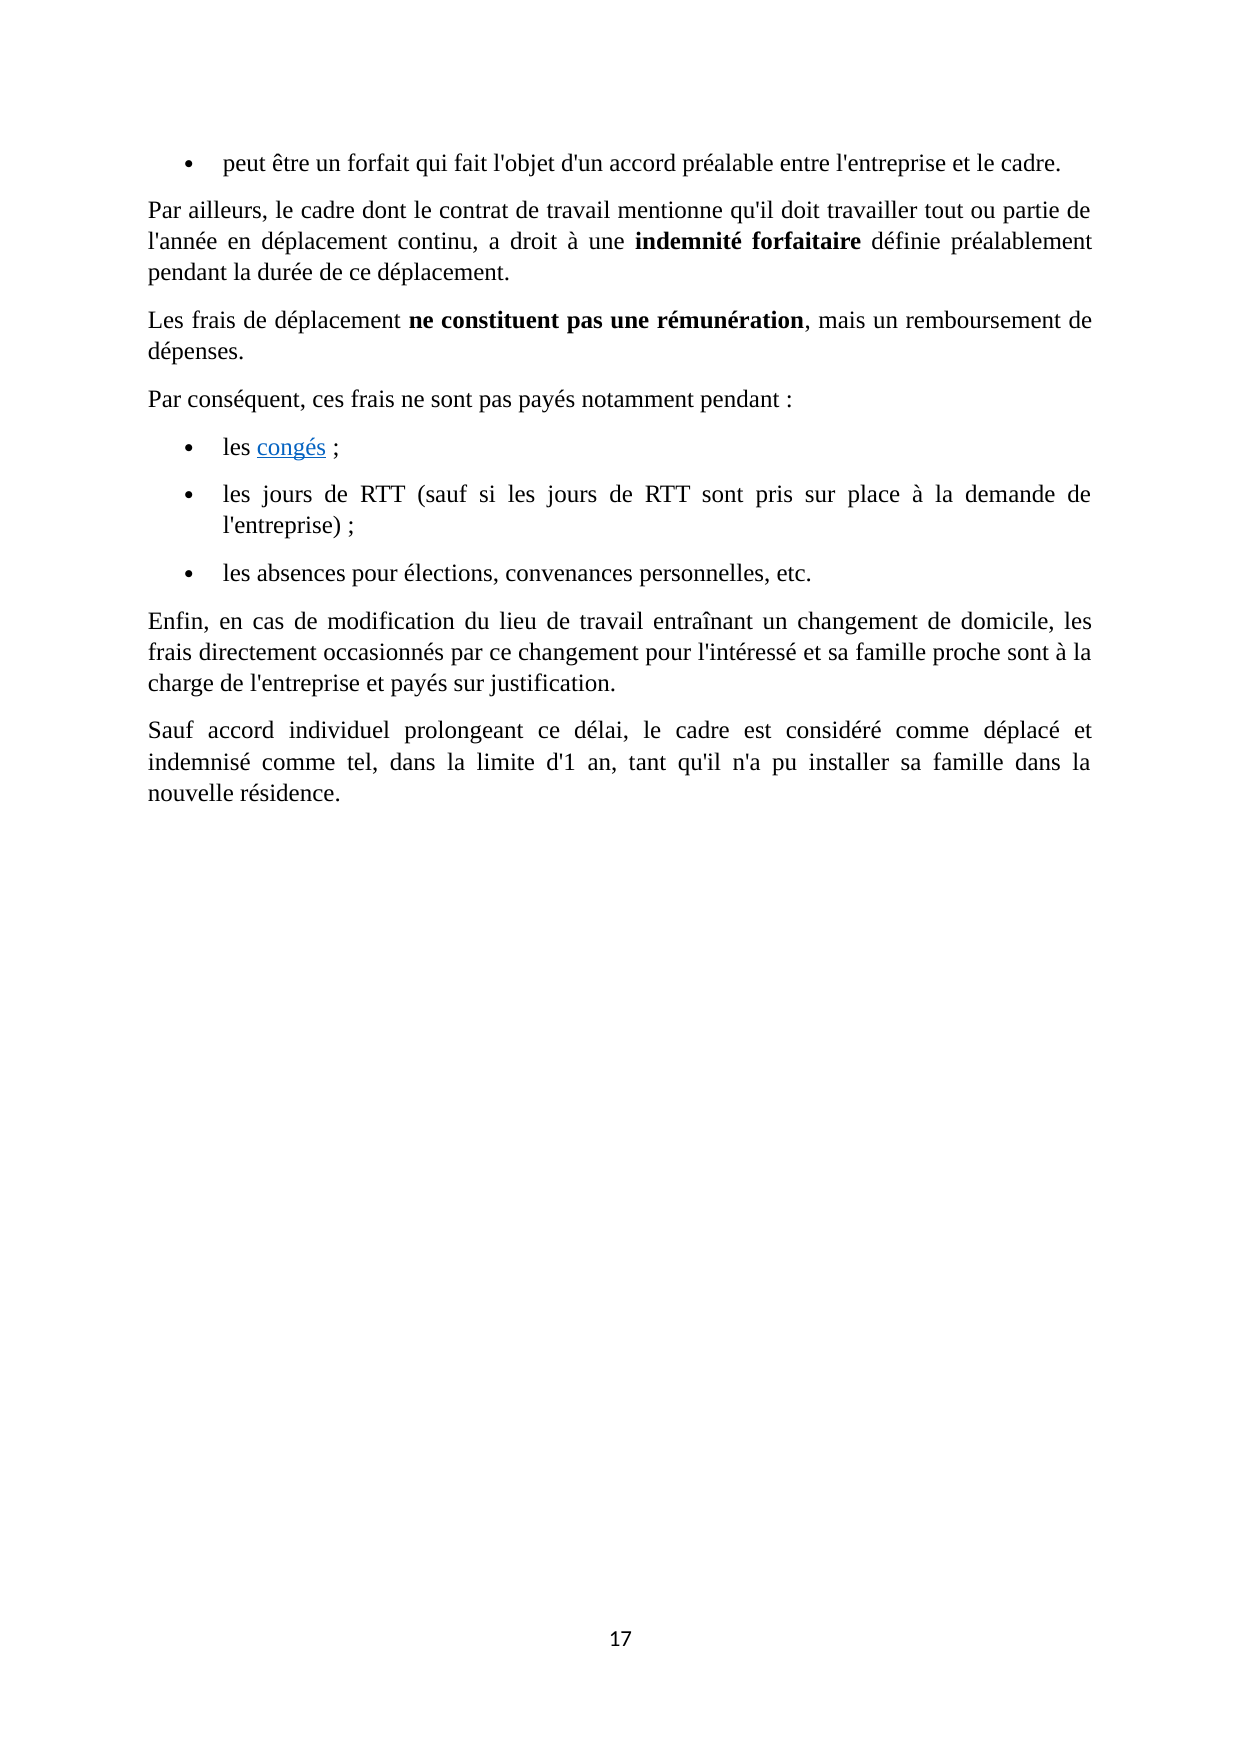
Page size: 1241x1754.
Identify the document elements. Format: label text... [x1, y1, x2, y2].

list les absences pour élections, convenances personnelles, etc. [185, 558, 1093, 587]
list peut être un forfait qui fait l'objet d'un accord préalable entre l'entreprise et le cadre. [185, 148, 1093, 176]
text Sauf accord individuel prolongeant ce délai, le cadre est considéré comme déplacé et indemnisé comme tel, dans la limite d'1 an, tant qu'il n'a pu installer sa famille dans la nouvelle résidence. [148, 716, 1093, 806]
list les jours de RTT (sauf si les jours de RTT sont pris sur place à la demande de l'entreprise) ; [185, 479, 1093, 539]
list les congés ; [185, 432, 1093, 460]
text Les frais de déplacement ne constituent pas une rémunération, mais un remboursement de dépenses. [148, 305, 1093, 365]
text Par ailleurs, le cadre dont le contrat de travail mentionne qu'il doit travailler tout ou partie de l'année en déplacement continu, a droit à une indemnité forfaitaire définie préalablement pendant la durée de ce déplacement. [148, 195, 1093, 286]
text Par conséquent, ces frais ne sont pas payés notamment pendant : [148, 384, 1093, 413]
text Enfin, en cas de modification du lieu de travail entraînant un changement de domicile, les frais directement occasionnés par ce changement pour l'intéressé et sa famille proche sont à la charge de l'entreprise et payés sur justification. [148, 606, 1093, 697]
